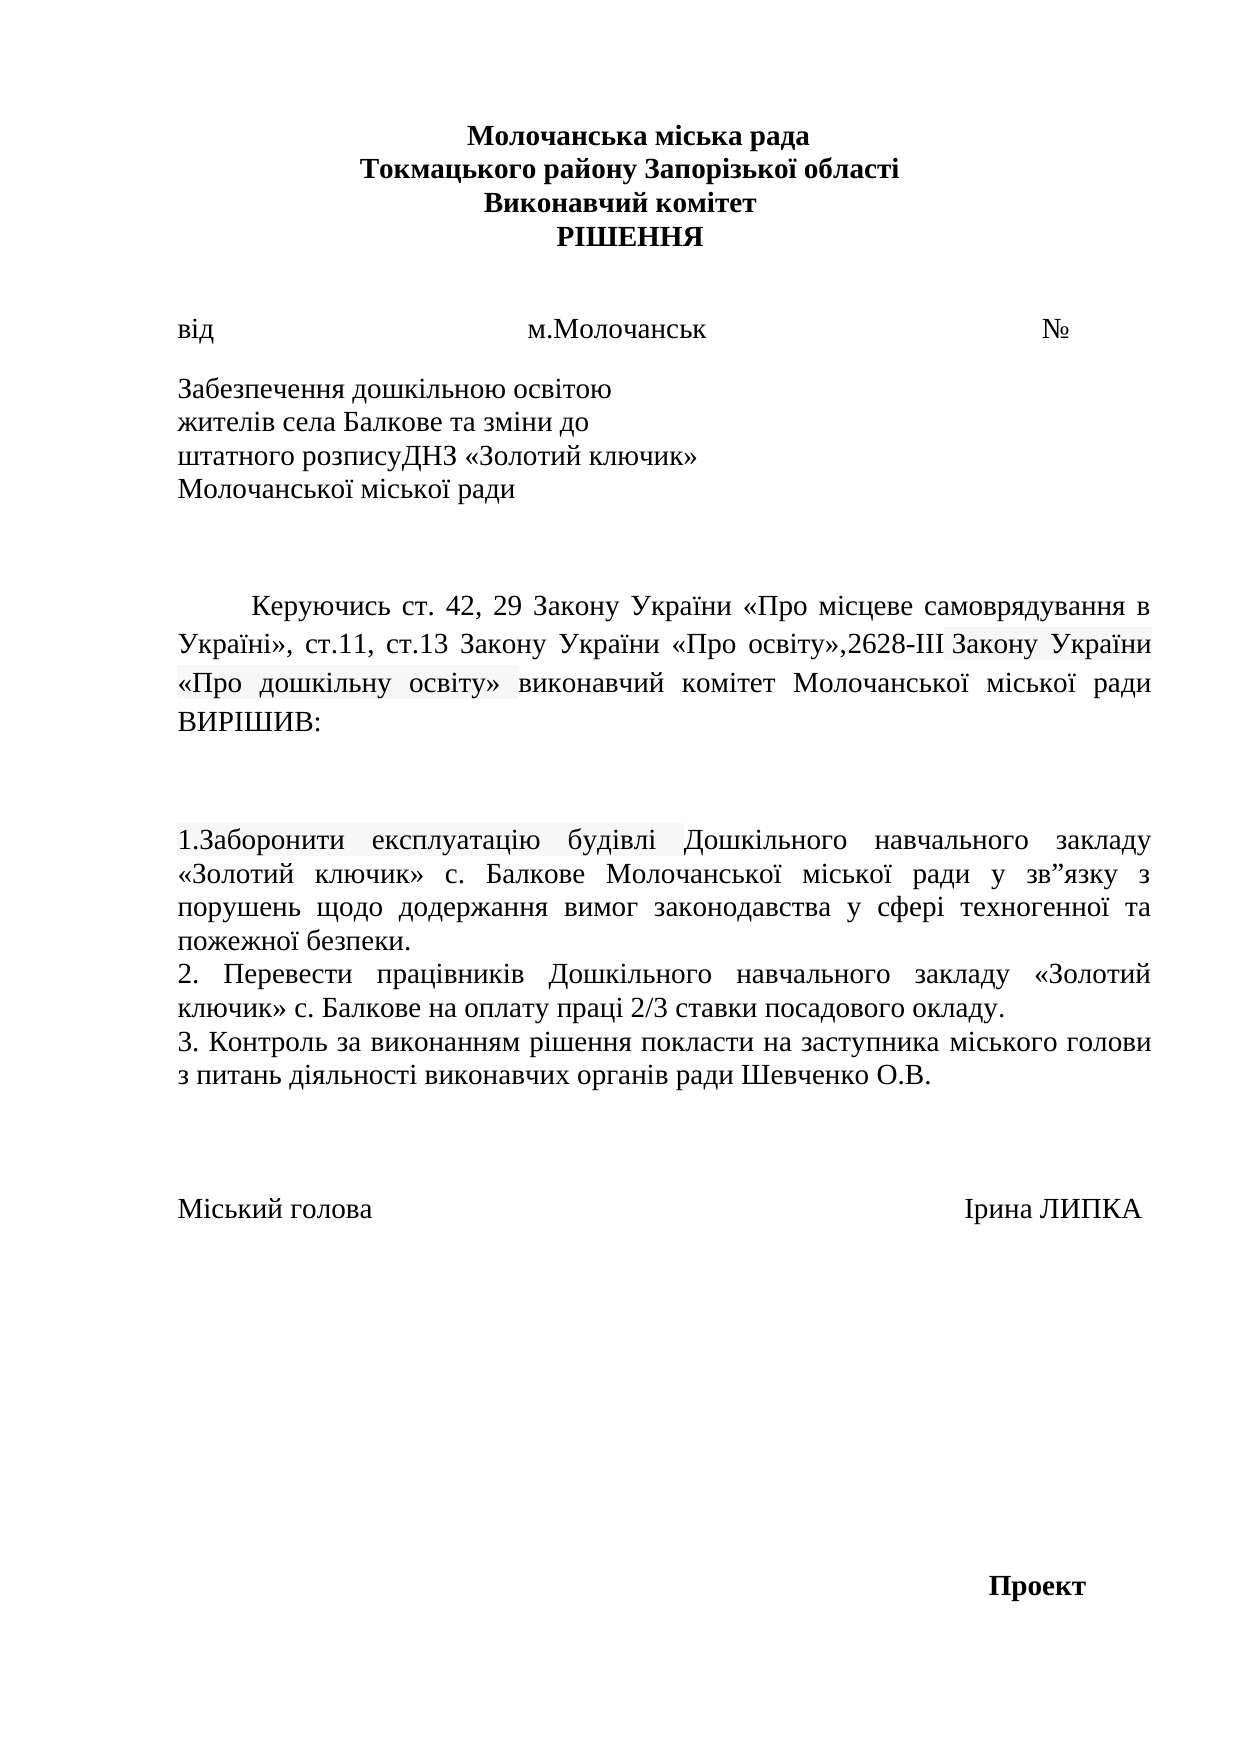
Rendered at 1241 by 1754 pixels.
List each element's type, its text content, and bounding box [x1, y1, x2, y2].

text Керуючись ст. 42, 29 Закону України «Про місцеве самоврядування в Україні», ст.11, ст.13 Закону України «Про освіту»,2628-III Закону України «Про дошкільну освіту» виконавчий комітет Молочанської міської ради ВИРІШИВ: [177, 588, 1152, 737]
text РІШЕННЯ [177, 219, 1152, 252]
text Міський голова Ірина ЛИПКА [177, 1191, 1152, 1225]
text Виконавчий комітет [177, 185, 1152, 219]
text 3. Контроль за виконанням рішення покласти на заступника міського голови з питань діяльності виконавчих органів ради Шевченко О.В. [177, 1024, 1152, 1091]
text Молочанська міська рада [177, 118, 1152, 152]
text 2. Перевести працівників Дошкільного навчального закладу «Золотий ключик» с. Балкове на оплату праці 2/3 ставки посадового окладу. [177, 957, 1152, 1024]
text від м.Молочанськ № [177, 312, 1152, 345]
text штатного розписуДНЗ «Золотий ключик» [177, 438, 1152, 472]
text Токмацького району Запорізької області [177, 152, 1152, 185]
text Забезпечення дошкільною освітою [177, 371, 1152, 404]
text жителів села Балкове та зміни до [177, 404, 1152, 438]
text Молочанської міської ради [177, 472, 1152, 505]
text 1.Заборонити експлуатацію будівлі Дошкільного навчального закладу «Золотий ключик» с. Балкове Молочанської міської ради у зв”язку з порушень щодо додержання вимог законодавства у сфері техногенної та пожежної безпеки. [177, 822, 1152, 957]
text Проект [915, 1568, 1152, 1602]
